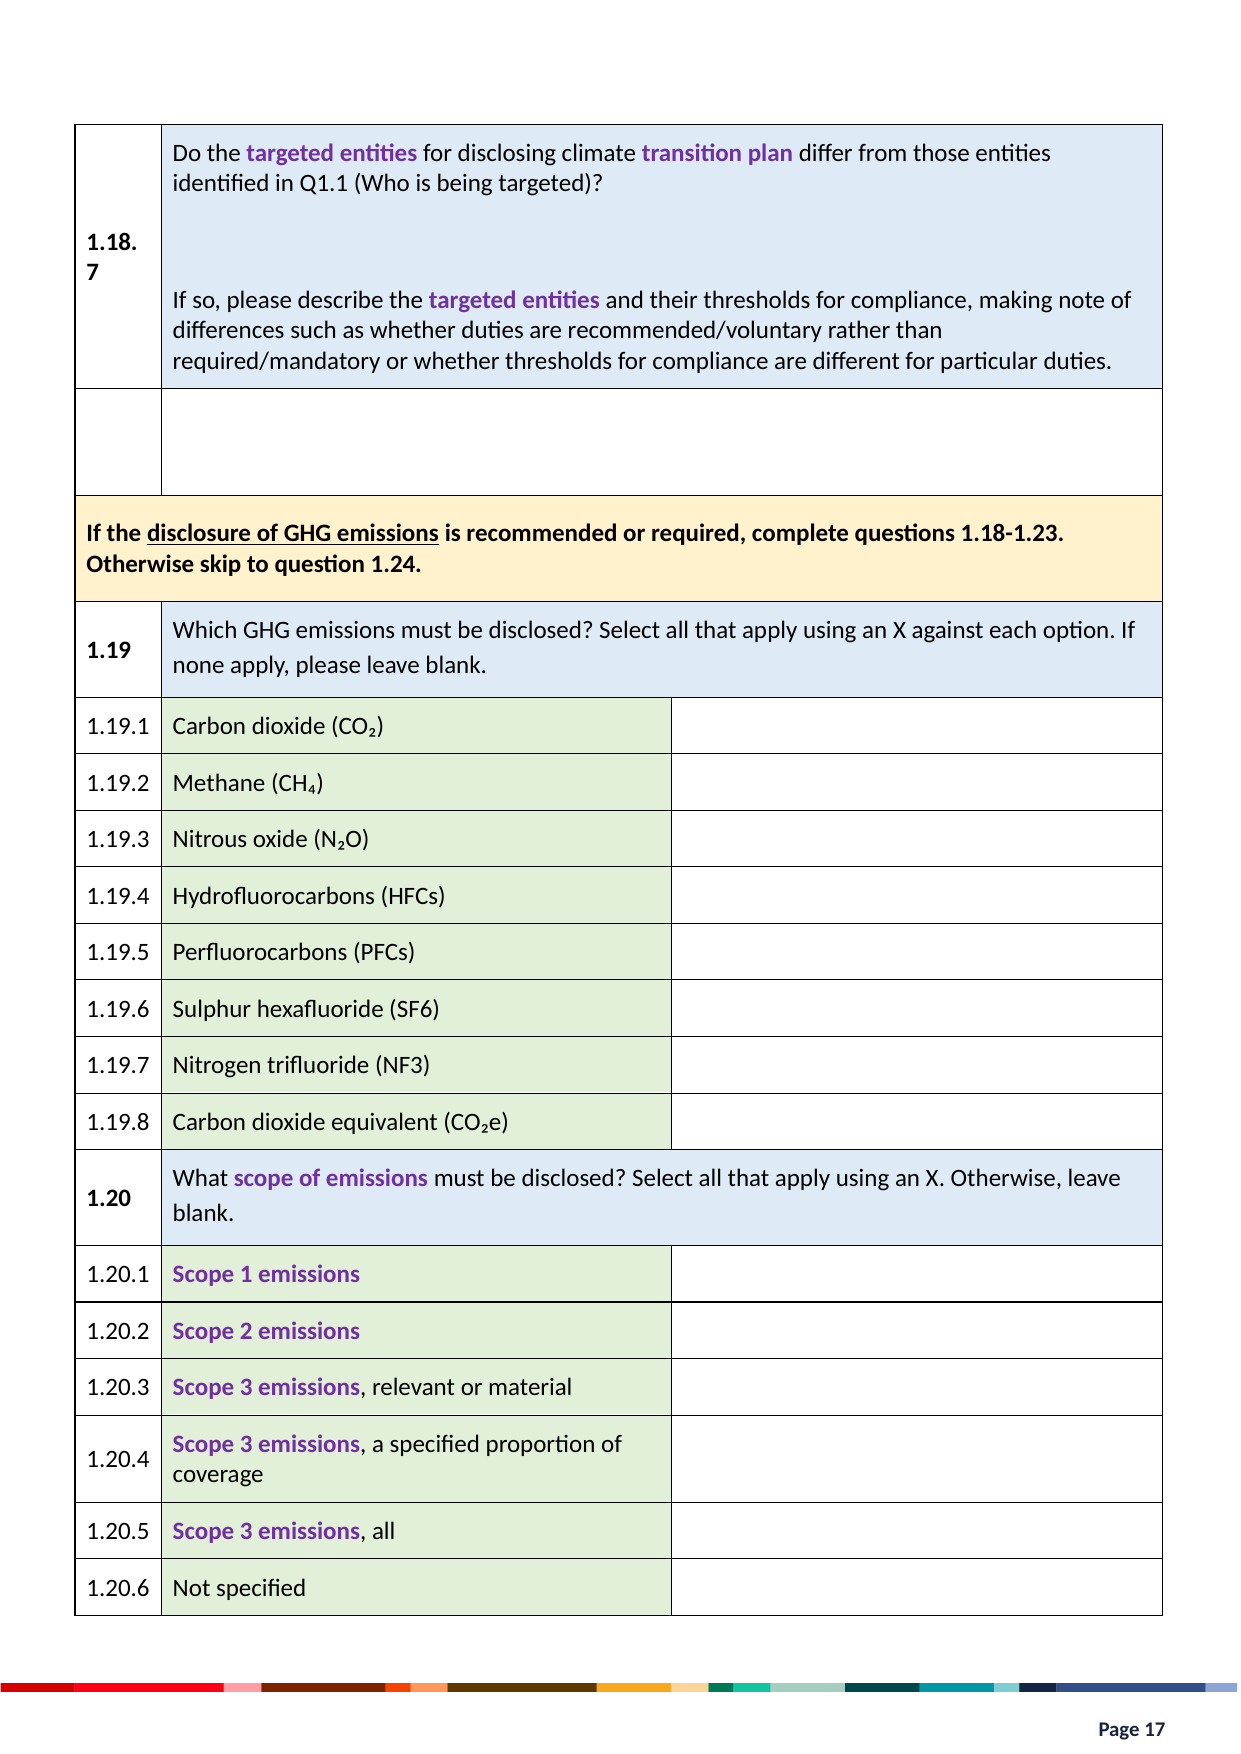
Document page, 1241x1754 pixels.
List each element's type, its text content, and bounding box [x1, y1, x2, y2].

table_cell 1.20.5 [76, 1503, 161, 1558]
table_cell 1.20.4 [76, 1416, 161, 1502]
table_cell 1.19.7 [76, 1037, 161, 1092]
table_cell Do the targeted entities for disclosing climate transition plan differ from those entities identified in Q1.1 (Who is being targeted)? If so, please describe the targeted entities and their thresholds for compliance, making note of differences such as whether duties are recommended/voluntary rather than required/mandatory or whether thresholds for compliance are different for particular duties. [162, 125, 1162, 388]
table_cell Scope 3 emissions, a specified proportion of coverage [162, 1416, 671, 1502]
table_cell [672, 754, 1162, 810]
table_cell 1.19.1 [76, 698, 161, 753]
table_cell [672, 1037, 1162, 1092]
table_cell [672, 1246, 1162, 1301]
table_cell [672, 1416, 1162, 1502]
table_cell 1.20.3 [76, 1359, 161, 1414]
table_cell [672, 1359, 1162, 1414]
table_cell [672, 1094, 1162, 1149]
table_cell Nitrogen trifluoride (NF3) [162, 1037, 671, 1092]
table_cell Carbon dioxide (CO₂) [162, 698, 671, 753]
table_cell Nitrous oxide (N₂O) [162, 811, 671, 866]
table_cell 1.19.4 [76, 867, 161, 923]
table_cell 1.20.6 [76, 1559, 161, 1615]
table_cell Methane (CH₄) [162, 754, 671, 810]
table_cell 1.19 [76, 602, 161, 697]
table_cell [672, 811, 1162, 866]
table_cell [672, 980, 1162, 1036]
table_cell Scope 3 emissions, relevant or material [162, 1359, 671, 1414]
table_cell Sulphur hexafluoride (SF6) [162, 980, 671, 1036]
table_cell Scope 2 emissions [162, 1303, 671, 1358]
table_cell Which GHG emissions must be disclosed? Select all that apply using an X against each option. If none apply, please leave blank. [162, 602, 1162, 697]
table_cell 1.19.8 [76, 1094, 161, 1149]
table_cell [672, 1303, 1162, 1358]
table_cell [672, 1559, 1162, 1615]
table_cell [672, 1503, 1162, 1558]
table_cell 1.20.2 [76, 1303, 161, 1358]
table_cell 1.18.7 [76, 125, 161, 388]
table_cell 1.19.5 [76, 924, 161, 979]
table_cell [672, 867, 1162, 923]
table_cell Scope 1 emissions [162, 1246, 671, 1301]
table_cell What scope of emissions must be disclosed? Select all that apply using an X. Otherwise, leave blank. [162, 1150, 1162, 1245]
table_cell 1.19.6 [76, 980, 161, 1036]
table_cell 1.20 [76, 1150, 161, 1245]
table_cell 1.19.3 [76, 811, 161, 866]
table_cell [672, 698, 1162, 753]
table_cell Hydrofluorocarbons (HFCs) [162, 867, 671, 923]
table_cell Scope 3 emissions, all [162, 1503, 671, 1558]
table_cell 1.20.1 [76, 1246, 161, 1301]
table_cell If the disclosure of GHG emissions is recommended or required, complete questions 1.18-1.23. Otherwise skip to question 1.24. [76, 496, 1162, 601]
table_cell 1.19.2 [76, 754, 161, 810]
table_cell Perfluorocarbons (PFCs) [162, 924, 671, 979]
table_cell Carbon dioxide equivalent (CO₂e) [162, 1094, 671, 1149]
table_cell [162, 389, 1162, 494]
picture [0, 1683, 1236, 1692]
table_cell [672, 924, 1162, 979]
table_cell [76, 389, 161, 494]
table_cell Not specified [162, 1559, 671, 1615]
